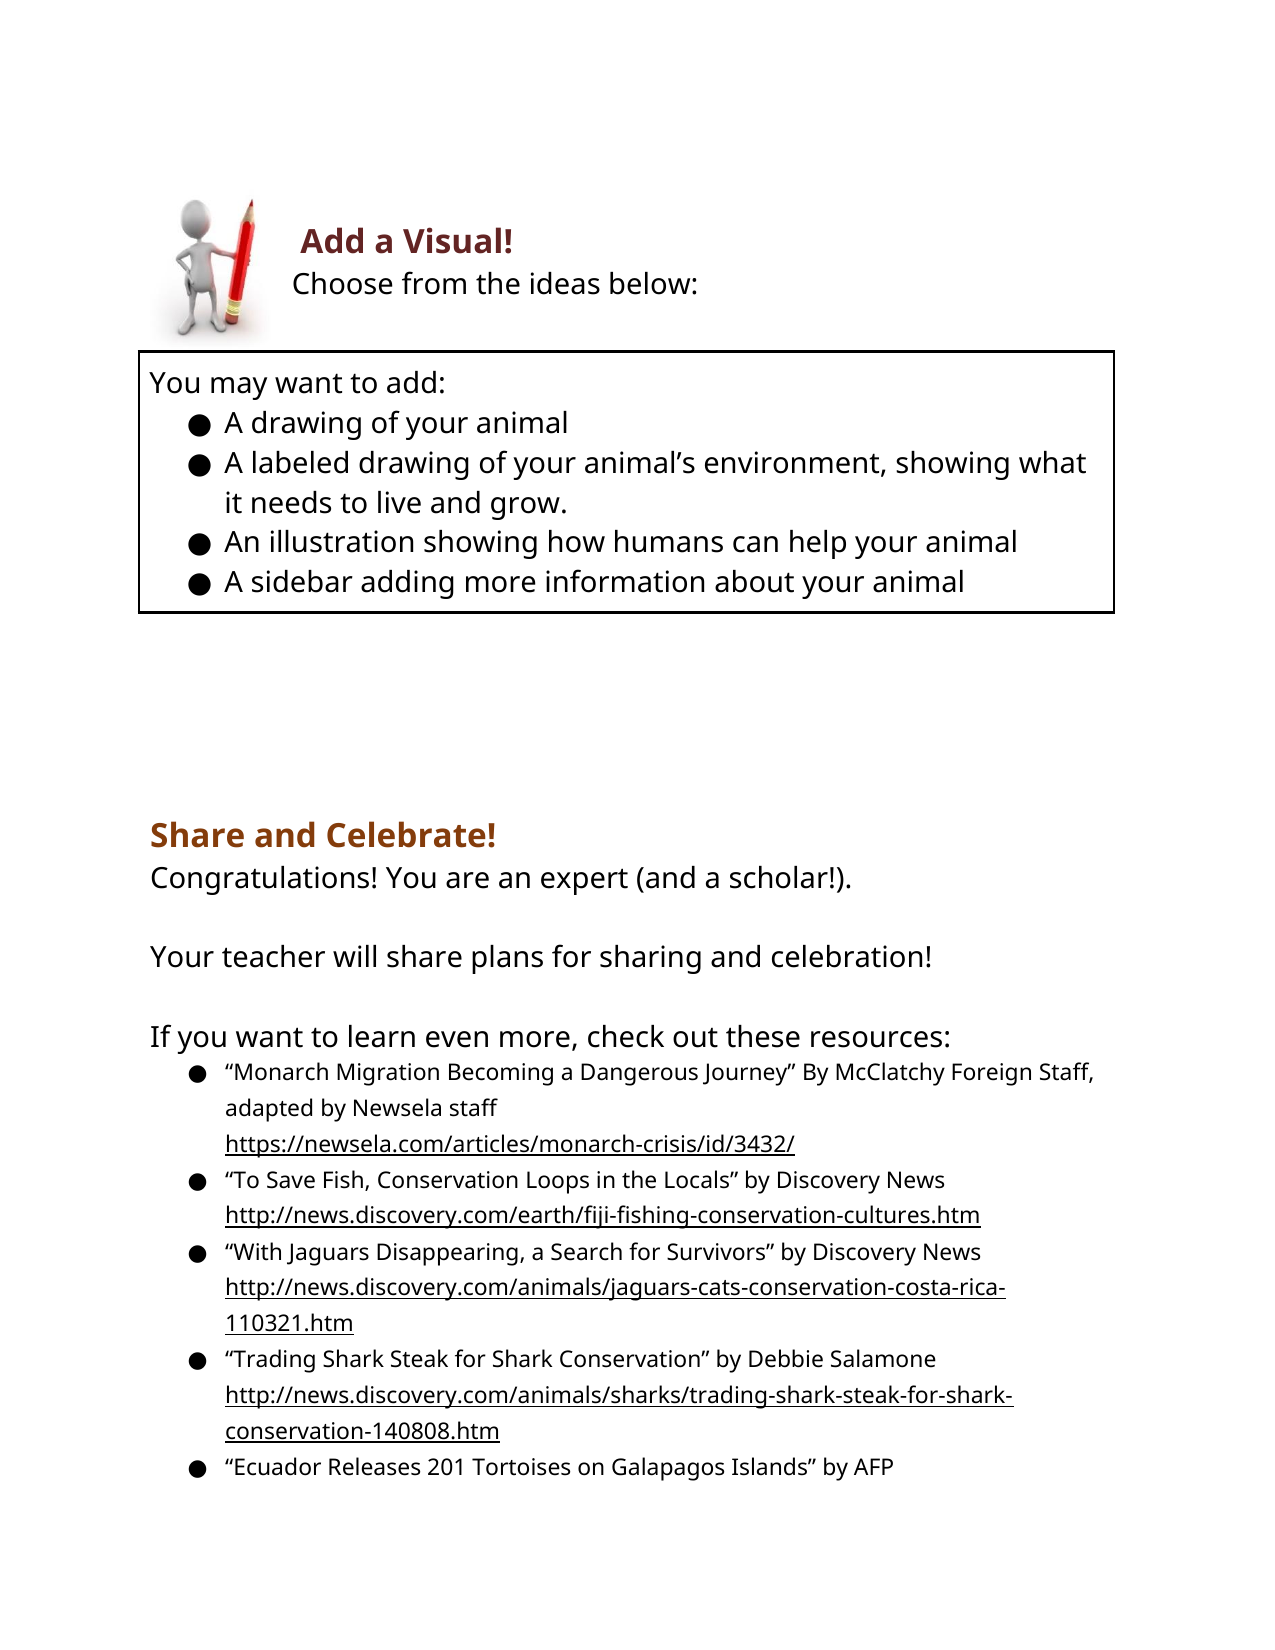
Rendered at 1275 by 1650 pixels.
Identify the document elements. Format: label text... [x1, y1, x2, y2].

text If you want to learn even more, check out these resources: [150, 1016, 1125, 1056]
table_header You may want to add: A drawing of your animal A labeled drawing of your animal’s environment, showing what it needs to live and grow. An illustration showing how humans can help your animal A sidebar adding more information about your animal [140, 353, 1113, 611]
list “Trading Shark Steak for Shark Conservation” by Debbie Salamone [187, 1343, 1125, 1374]
text http://news.discovery.com/earth/fiji-fishing-conservation-cultures.htm [225, 1199, 1125, 1231]
text Share and Celebrate! [150, 812, 1125, 857]
list “Ecuador Releases 201 Tortoises on Galapagos Islands” by AFP [187, 1451, 1125, 1482]
text https://newsela.com/articles/monarch-crisis/id/3432/ [225, 1128, 1125, 1159]
text http://news.discovery.com/animals/sharks/trading-shark-steak-for-shark-conservation-140808.htm [225, 1379, 1125, 1446]
list “Monarch Migration Becoming a Dangerous Journey” By McClatchy Foreign Staff, adapted by Newsela staff [187, 1056, 1125, 1123]
text Your teacher will share plans for sharing and celebration! [150, 937, 1125, 976]
text http://news.discovery.com/animals/jaguars-cats-conservation-costa-rica-110321.htm [225, 1271, 1125, 1338]
text Congratulations! You are an expert (and a scholar!). [150, 857, 1125, 897]
list “To Save Fish, Conservation Loops in the Locals” by Discovery News [187, 1163, 1125, 1195]
list “With Jaguars Disappearing, a Search for Survivors” by Discovery News [187, 1235, 1125, 1267]
picture [150, 189, 277, 350]
